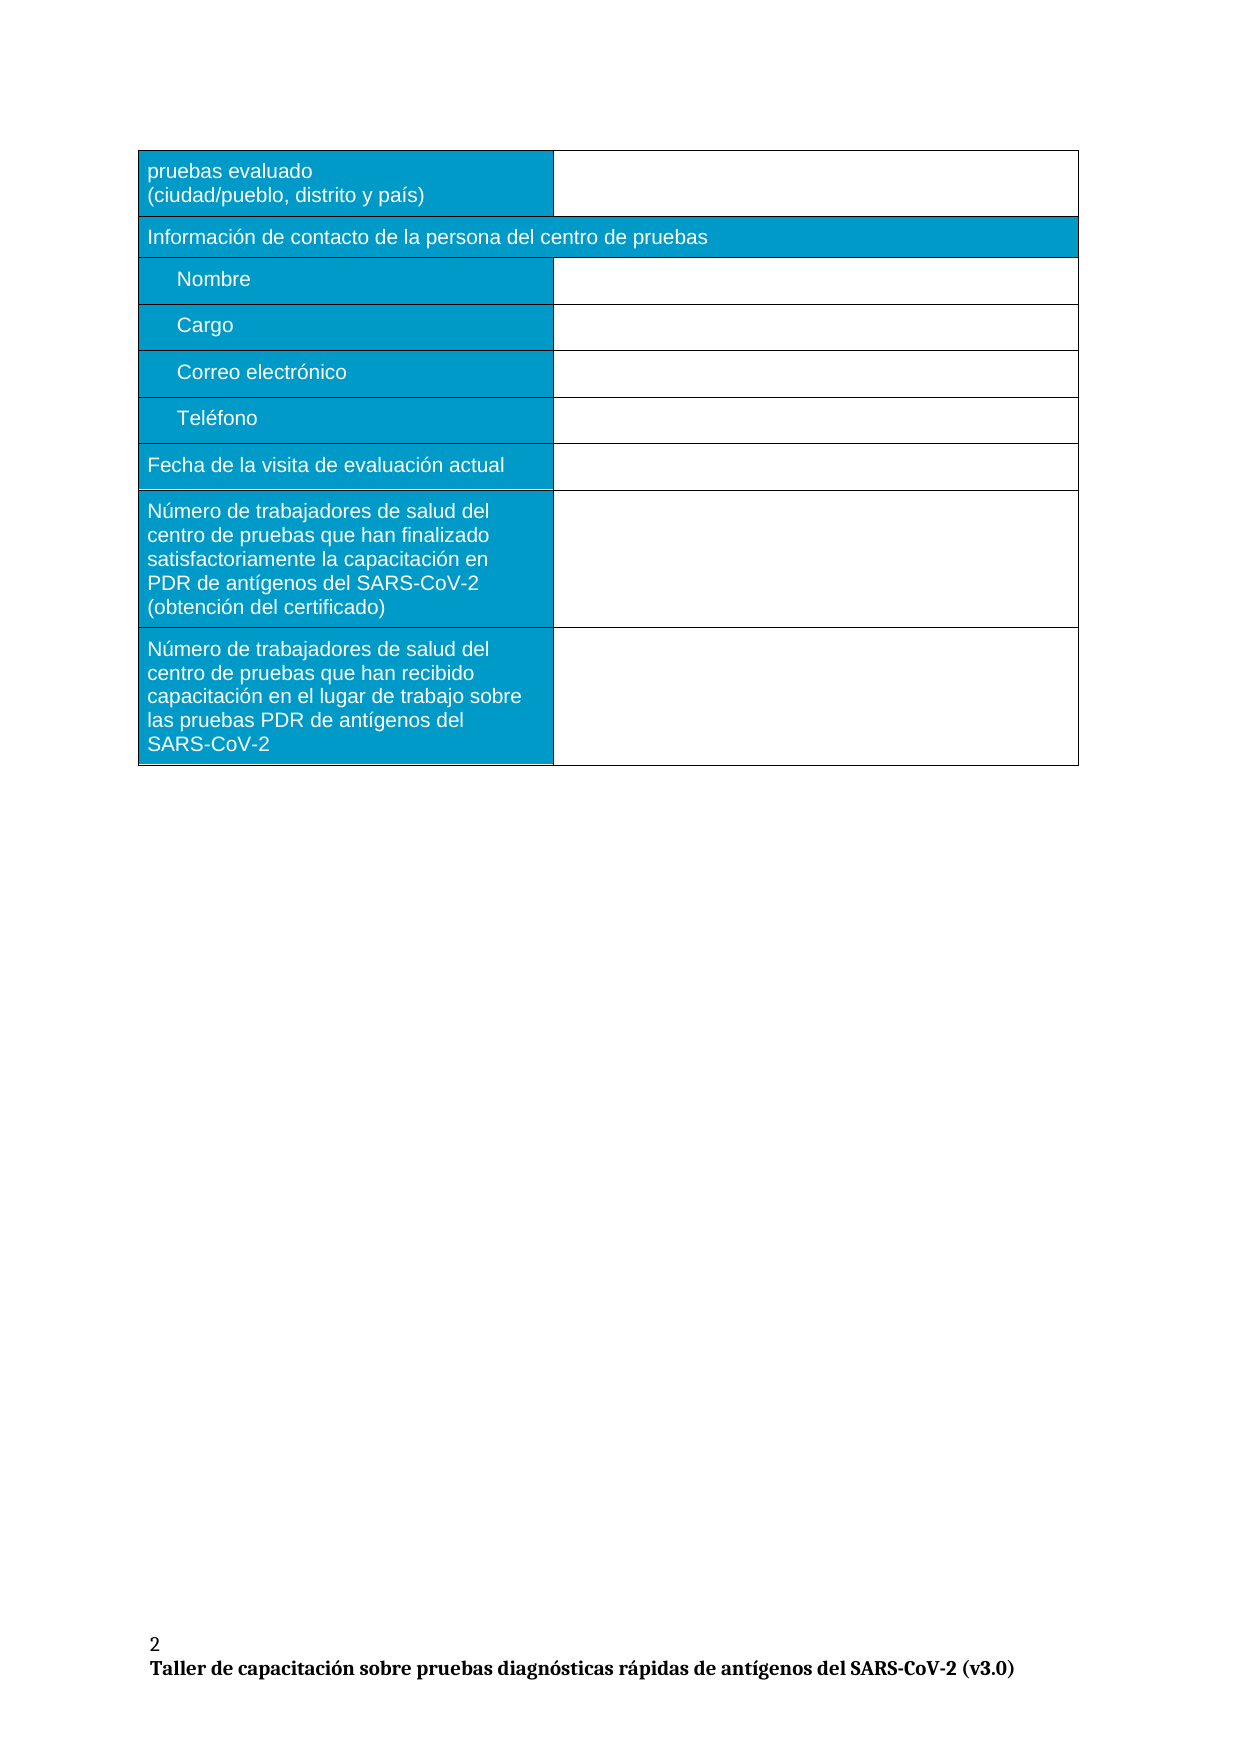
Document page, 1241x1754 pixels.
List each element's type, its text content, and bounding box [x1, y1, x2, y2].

table_cell [554, 444, 1078, 489]
table_cell [554, 258, 1078, 304]
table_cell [139, 151, 553, 216]
table_cell [554, 351, 1078, 397]
table_cell Información de contacto de la persona del centro de pruebas [139, 217, 1078, 257]
table_cell [554, 628, 1078, 764]
table_cell [554, 305, 1078, 350]
table_cell [554, 151, 1078, 216]
table_cell [554, 491, 1078, 627]
table_cell Cargo [139, 305, 553, 350]
table_cell Número de trabajadores de salud del centro de pruebas que han recibido capacitación en el lugar de trabajo sobre las pruebas PDR de antígenos del SARS-CoV-2 [139, 628, 553, 764]
table_cell Nombre [139, 258, 553, 304]
table_cell Fecha de la visita de evaluación actual [139, 444, 553, 489]
table_cell Número de trabajadores de salud del centro de pruebas que han finalizado satisfactoriamente la capacitación en PDR de antígenos del SARS-CoV-2 (obtención del certificado) [139, 491, 553, 627]
table_cell [554, 398, 1078, 443]
table_cell Teléfono [139, 398, 553, 443]
table_cell Correo electrónico [139, 351, 553, 397]
